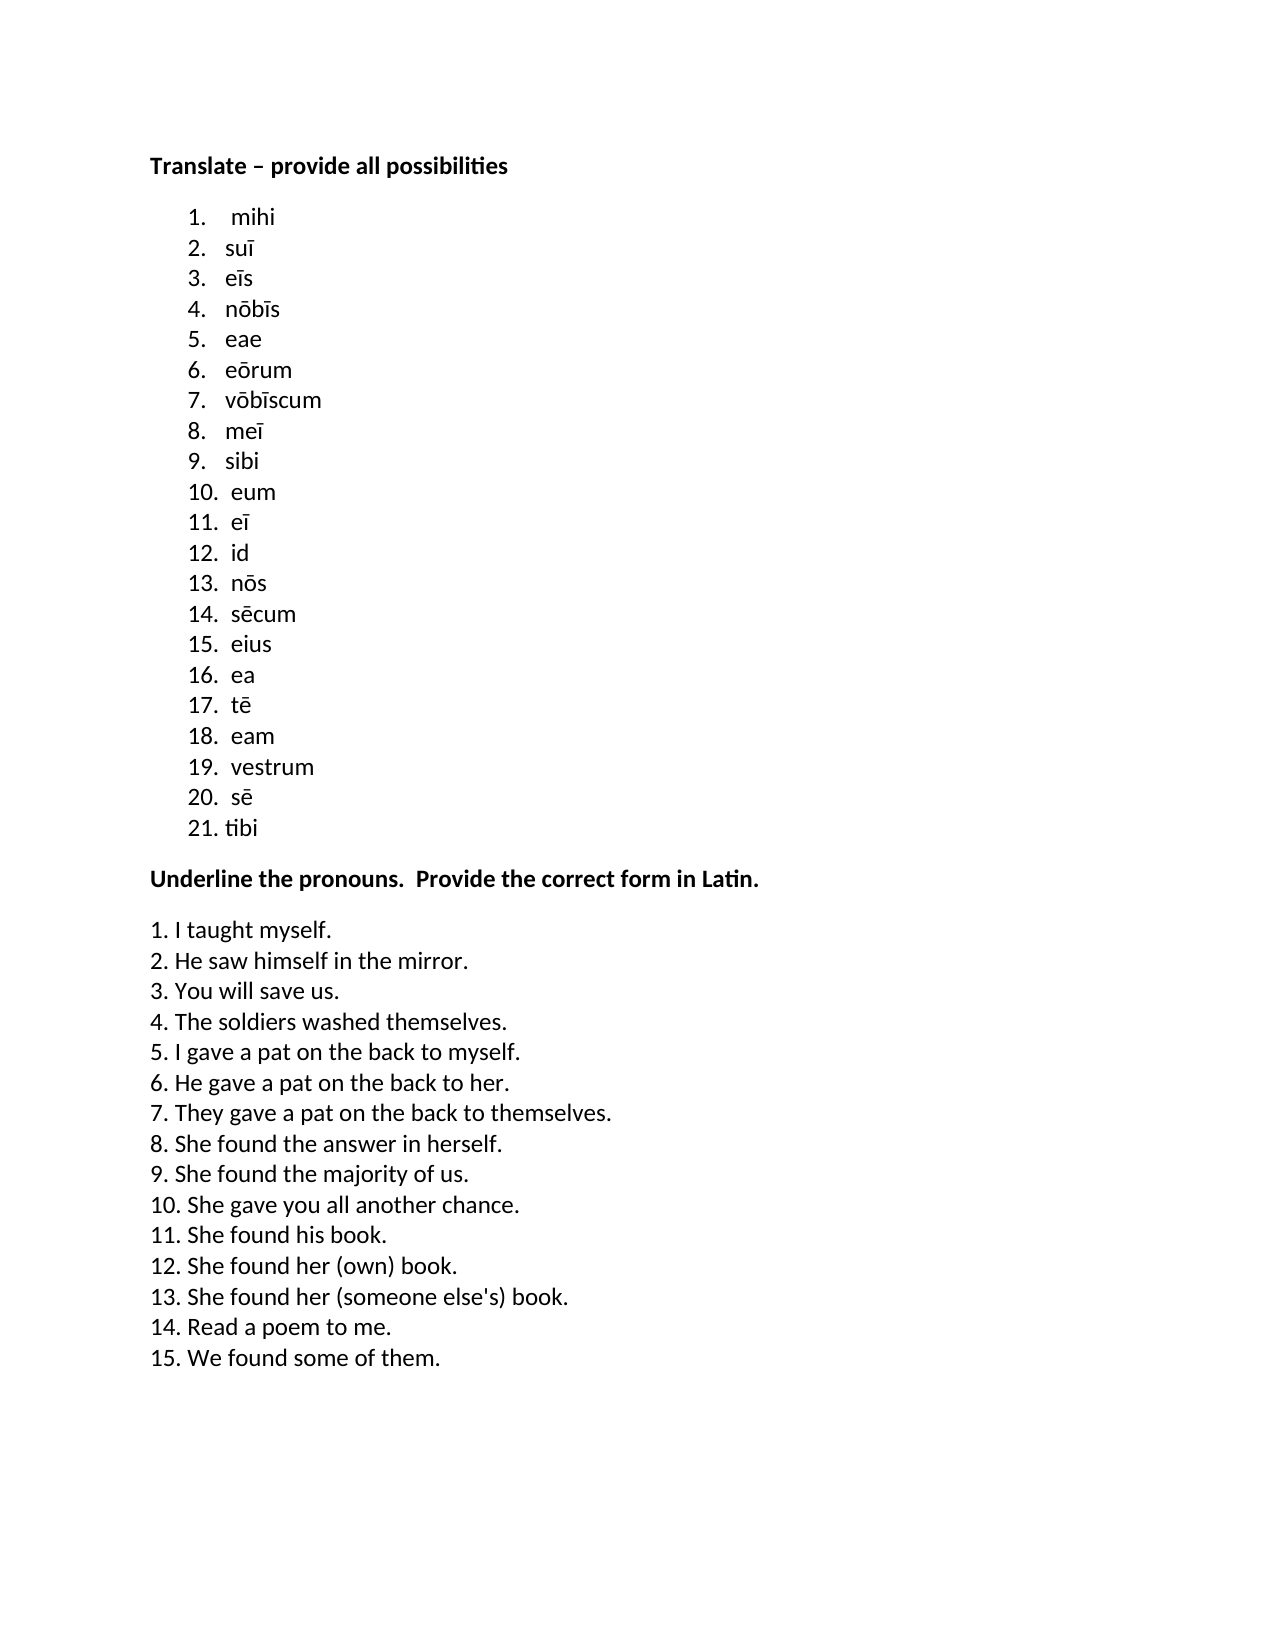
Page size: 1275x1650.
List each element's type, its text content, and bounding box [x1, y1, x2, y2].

text 2. He saw himself in the mirror. [150, 945, 1125, 976]
text 4. The soldiers washed themselves. [150, 1006, 1125, 1037]
list vōbīscum [187, 384, 1125, 415]
text 14. Read a poem to me. [150, 1311, 1125, 1342]
list eī [187, 507, 1125, 537]
list suī [187, 232, 1125, 262]
text 6. He gave a pat on the back to her. [150, 1067, 1125, 1098]
list nōs [187, 568, 1125, 598]
text 12. She found her (own) book. [150, 1250, 1125, 1281]
text 9. She found the majority of us. [150, 1159, 1125, 1189]
list vestrum [187, 751, 1125, 781]
text 3. You will save us. [150, 976, 1125, 1006]
text Underline the pronouns. Provide the correct form in Latin. [150, 863, 1125, 894]
list tibi [187, 812, 1125, 842]
list ea [187, 659, 1125, 690]
list mihi [187, 201, 1125, 232]
list nōbīs [187, 293, 1125, 323]
text 5. I gave a pat on the back to myself. [150, 1037, 1125, 1067]
list sē [187, 781, 1125, 812]
text 11. She found his book. [150, 1220, 1125, 1250]
list id [187, 537, 1125, 568]
text 10. She gave you all another chance. [150, 1189, 1125, 1220]
text 13. She found her (someone else's) book. [150, 1281, 1125, 1311]
text 1. I taught myself. [150, 914, 1125, 945]
list eum [187, 476, 1125, 507]
list eīs [187, 262, 1125, 293]
text 8. She found the answer in herself. [150, 1128, 1125, 1159]
list sibi [187, 446, 1125, 476]
list eae [187, 323, 1125, 354]
text 15. We found some of them. [150, 1342, 1125, 1372]
list sēcum [187, 598, 1125, 629]
list tē [187, 690, 1125, 720]
list eam [187, 720, 1125, 751]
list eōrum [187, 354, 1125, 384]
list meī [187, 415, 1125, 446]
text 7. They gave a pat on the back to themselves. [150, 1098, 1125, 1128]
list eius [187, 629, 1125, 659]
text Translate – provide all possibilities [150, 150, 1125, 181]
